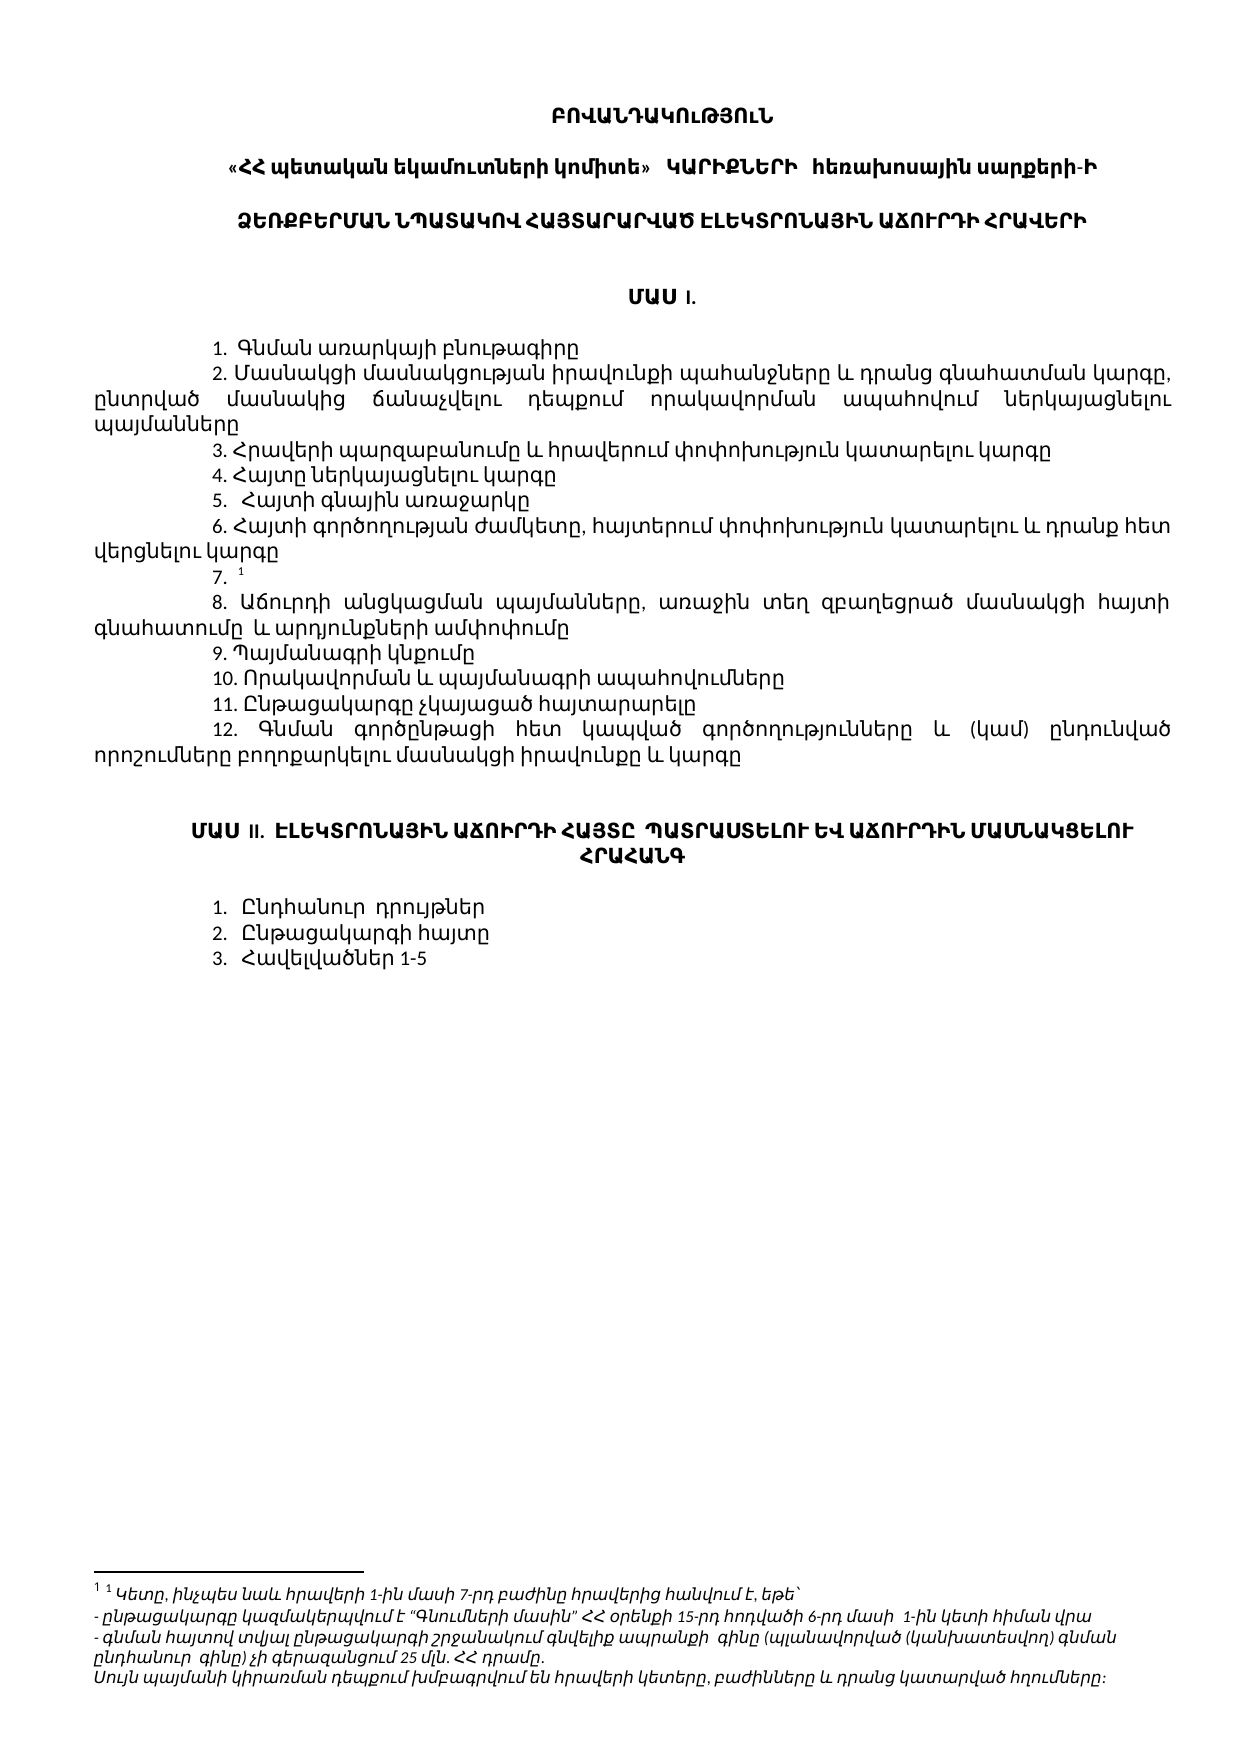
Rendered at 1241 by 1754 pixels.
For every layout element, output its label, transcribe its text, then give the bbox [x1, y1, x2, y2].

text 3. Հրավերի պարզաբանումը և հրավերում փոփոխություն կատարելու կարգը [94, 437, 1171, 462]
text ՄԱՍ II. ԷԼԵԿՏՐՈՆԱՅԻՆ ԱՃՈԻՐԴԻ ՀԱՅՏԸ ՊԱՏՐԱՍՏԵԼՈՒ ԵՎ ԱՃՈՒՐԴԻՆ ՄԱՍՆԱԿՑԵԼՈՒ ՀՐԱՀԱՆԳ [94, 818, 1171, 869]
text ԲՈՎԱՆԴԱԿՈւԹՅՈւՆ [94, 103, 1171, 128]
text «ՀՀ պետական եկամուտների կոմիտե» ԿԱՐԻՔՆԵՐԻ հեռախոսային սարքերի-Ի [94, 154, 1171, 179]
text 1. Գնման առարկայի բնութագիրը [94, 335, 1171, 361]
text ՄԱՍ I. [94, 284, 1171, 310]
text 7. 1 [94, 564, 1171, 589]
text 4. Հայտը ներկայացնելու կարգը [94, 462, 1171, 488]
text 9. Պայմանագրի կնքումը [94, 640, 1171, 666]
text 10. Որակավորման և պայմանագրի ապահովումները [94, 666, 1171, 691]
text 5. Հայտի գնային առաջարկը [94, 488, 1171, 513]
text 2. Մասնակցի մասնակցության իրավունքի պահանջները և դրանց գնահատման կարգը, ընտրված մասնակից ճանաչվելու դեպքում որակավորման ապահովում ներկայացնելու պայմանները [94, 361, 1171, 437]
text 2. Ընթացակարգի հայտը [94, 920, 1171, 945]
text 8. Աճուրդի անցկացման պայմանները, առաջին տեղ զբաղեցրած մասնակցի հայտի գնահատումը և արդյունքների ամփոփումը [94, 589, 1171, 640]
text 3. Հավելվածներ 1-5 [94, 945, 1171, 971]
text 6. Հայտի գործողության ժամկետը, հայտերում փոփոխություն կատարելու և դրանք հետ վերցնելու կարգը [94, 513, 1171, 564]
text 12. Գնման գործընթացի հետ կապված գործողությունները և (կամ) ընդունված որոշումները բողոքարկելու մասնակցի իրավունքը և կարգը [94, 716, 1171, 767]
text ՁԵՌՔԲԵՐՄԱՆ ՆՊԱՏԱԿՈՎ ՀԱՅՏԱՐԱՐՎԱԾ ԷԼԵԿՏՐՈՆԱՅԻՆ ԱՃՈՒՐԴԻ ՀՐԱՎԵՐԻ [94, 208, 1171, 233]
text 11. Ընթացակարգը չկայացած հայտարարելը [94, 691, 1171, 716]
text 1. Ընդհանուր դրույթներ [94, 894, 1171, 920]
